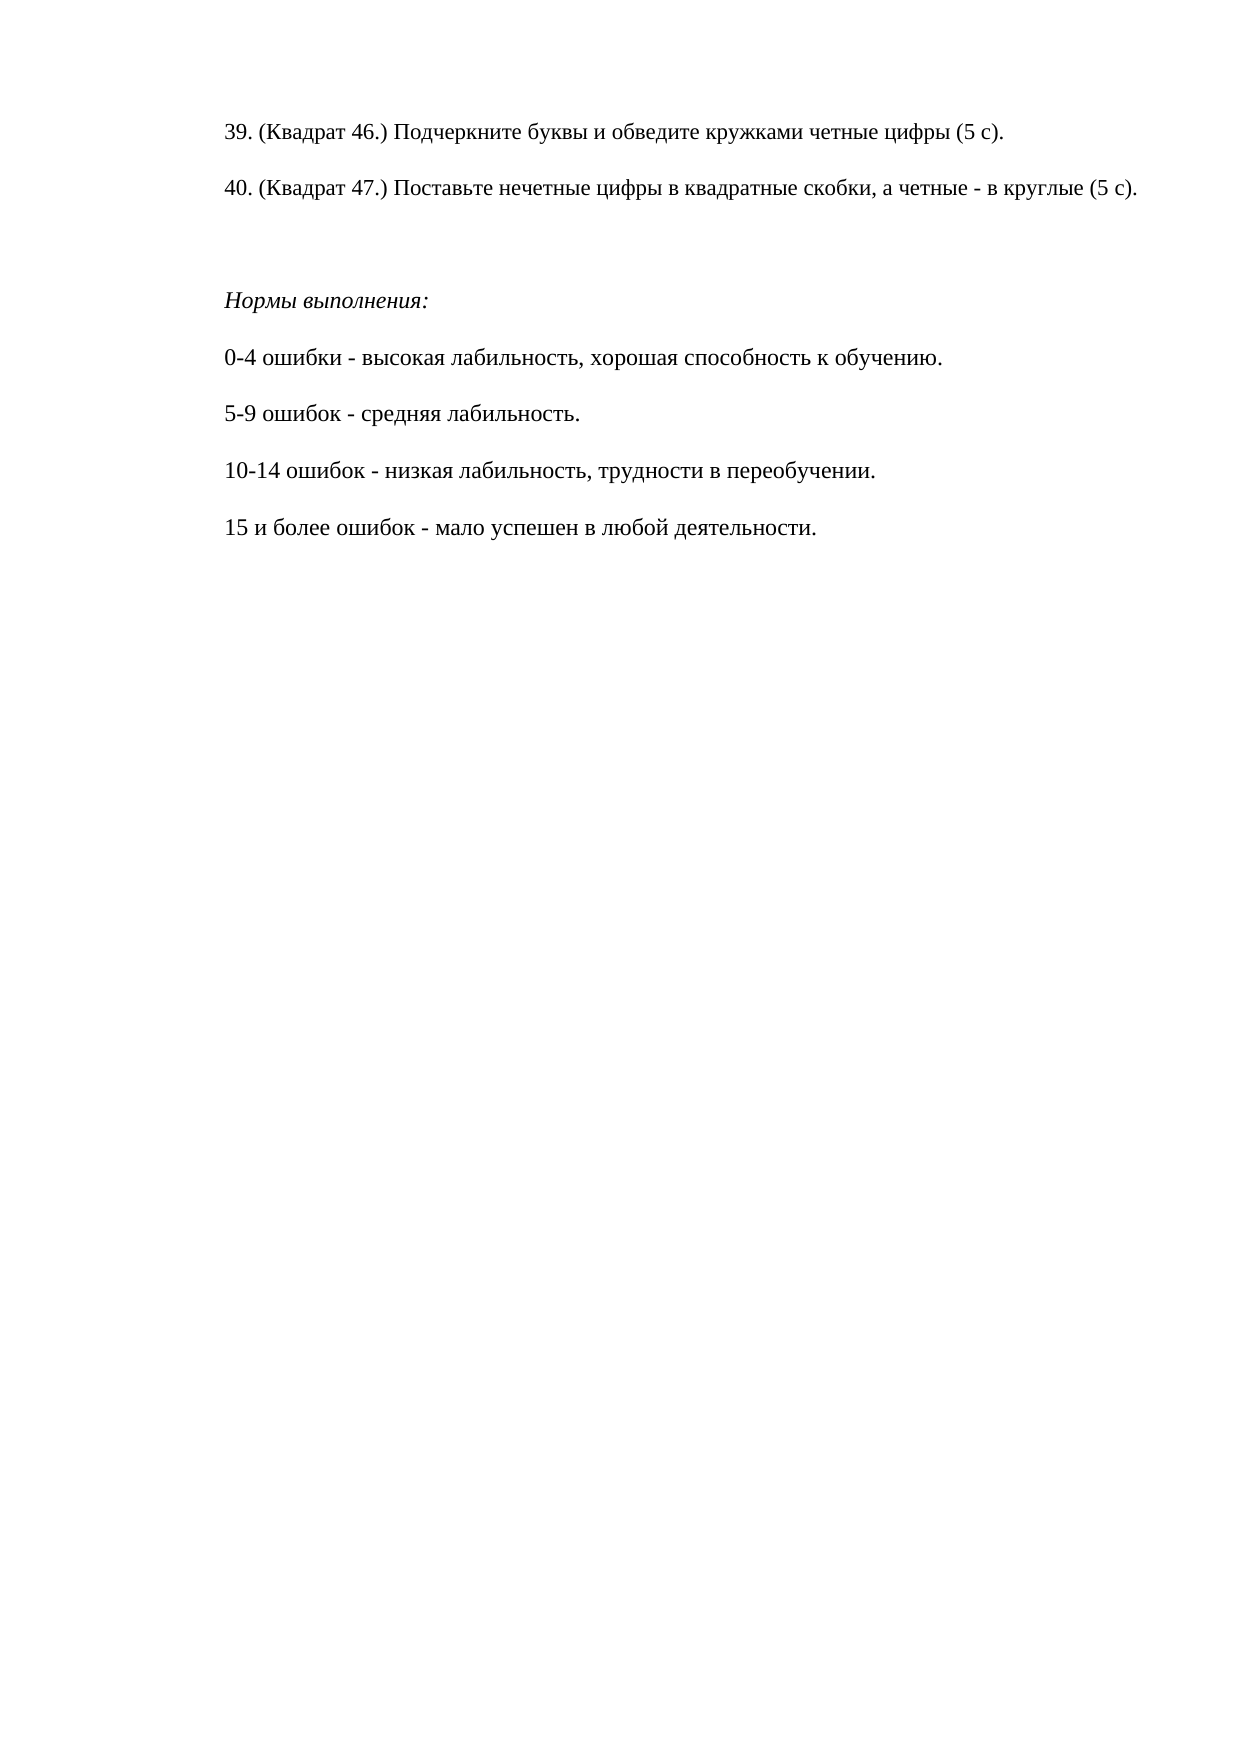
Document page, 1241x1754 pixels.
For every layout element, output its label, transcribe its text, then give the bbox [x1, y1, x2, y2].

text 39. (Квадрат 46.) Подчеркните буквы и обведите кружками четные цифры (5 с). [177, 118, 1152, 144]
text 5-9 ошибок - средняя лабильность. [177, 399, 1152, 427]
text 40. (Квадрат 47.) Поставьте нечетные цифры в квадратные скобки, а четные - в круглые (5 с). [177, 174, 1152, 200]
text 10-14 ошибок - низкая лабильность, трудности в переобучении. [177, 456, 1152, 484]
text 15 и более ошибок - мало успешен в любой деятельности. [177, 513, 1152, 541]
text 0-4 ошибки - высокая лабильность, хорошая способность к обучению. [177, 343, 1152, 370]
text Нормы выполнения: [177, 286, 1152, 313]
